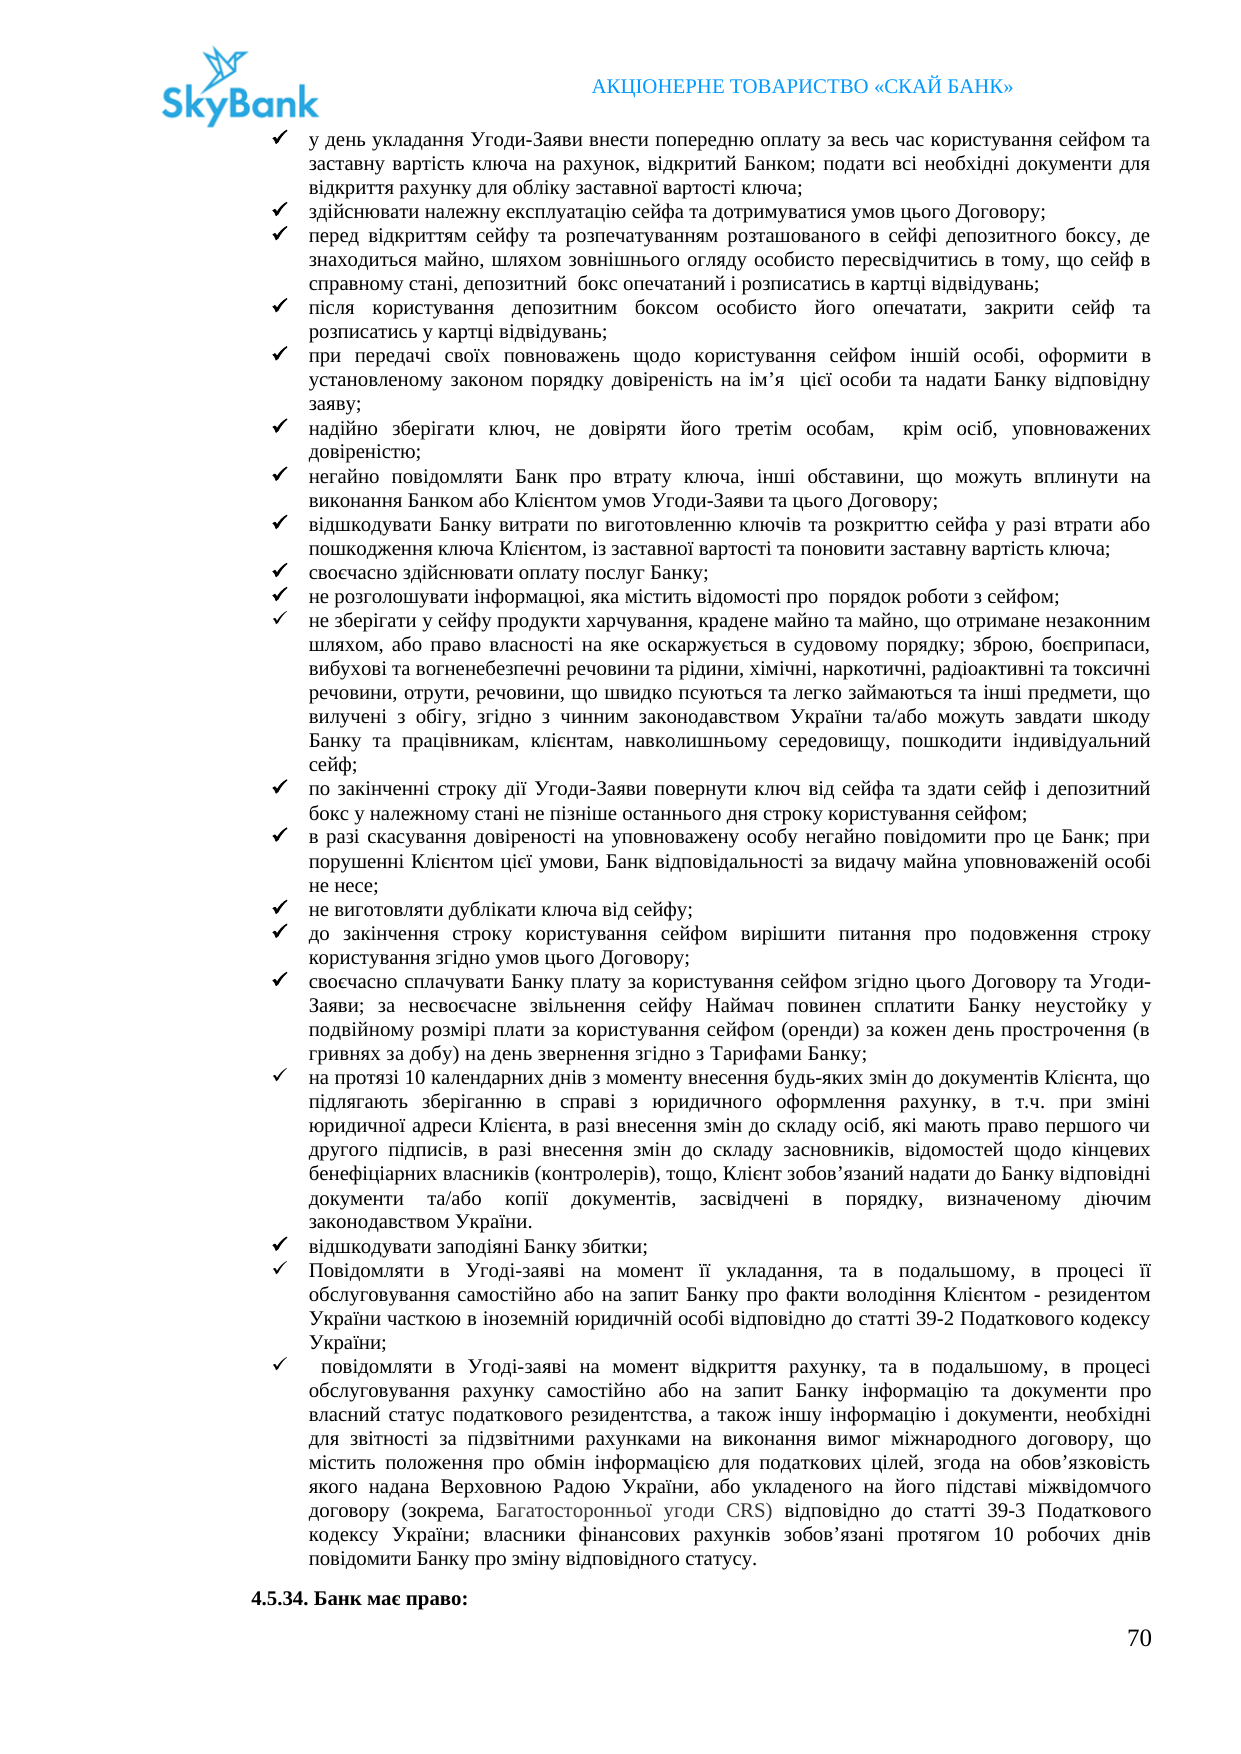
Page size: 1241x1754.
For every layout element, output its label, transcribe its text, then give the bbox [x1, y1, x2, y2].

list Повідомляти в Угоді-заяві на момент її укладання, та в подальшому, в процесі її обслуговування самостійно або на запит Банку про факти володіння Клієнтом - резидентом України часткою в іноземній юридичній особі відповідно до статті 39-2 Податкового кодексу України; [271, 1258, 1152, 1354]
list не виготовляти дублікати ключа від сейфу; [271, 897, 1152, 921]
list на протязі 10 календарних днів з моменту внесення будь-яких змін до документів Клієнта, що підлягають зберіганню в справі з юридичного оформлення рахунку, в т.ч. при зміні юридичної адреси Клієнта, в разі внесення змін до складу осіб, які мають право першого чи другого підписів, в разі внесення змін до складу засновників, відомостей щодо кінцевих бенефіціарних власників (контролерів), тощо, Клієнт зобов’язаний надати до Банку відповідні документи та/або копії документів, засвідчені в порядку, визначеному діючим законодавством України. [271, 1065, 1152, 1233]
list після користування депозитним боксом особисто його опечатати, закрити сейф та розписатись у картці відвідувань; [271, 295, 1152, 343]
text 4.5.34. Банк має право: [177, 1586, 1152, 1610]
list перед відкриттям сейфу та розпечатуванням розташованого в сейфі депозитного боксу, де знаходиться майно, шляхом зовнішнього огляду особисто пересвідчитись в тому, що сейф в справному стані, депозитний бокс опечатаний і розписатись в картці відвідувань; [271, 223, 1152, 295]
list відшкодувати Банку витрати по виготовленню ключів та розкриттю сейфа у разі втрати або пошкодження ключа Клієнтом, iз заставної вартості та поновити заставну вартість ключа; [271, 512, 1152, 560]
list по закiнченнi строку дії Угоди-Заяви повернути ключ вiд сейфа та здати сейф і депозитний бокс у належному стані не пiзнiше останнього дня строку користування сейфом; [271, 776, 1152, 824]
list у день укладання Угоди-Заяви внести попередню оплату за весь час користування сейфом та заставну вартість ключа на рахунок, відкритий Банком; подати всі необхідні документи для відкриття рахунку для обліку заставної вартості ключа; [271, 127, 1152, 199]
list своєчасно сплачувати Банку плату за користування сейфом згідно цього Договору та Угоди-Заяви; за несвоєчасне звільнення сейфу Наймач повинен сплатити Банку неустойку у подвійному розмірі плати за користування сейфом (оренди) за кожен день прострочення (в гривнях за добу) на день звернення згідно з Тарифами Банку; [271, 969, 1152, 1065]
list до закінчення строку користування сейфом вирішити питання про подовження строку користування згідно умов цього Договору; [271, 921, 1152, 969]
list не розголошувати iнформацюi, яка містить вiдомостi про порядок роботи з сейфом; [271, 584, 1152, 608]
list не зберігати у сейфу продукти харчування, крадене майно та майно, що отримане незаконним шляхом, або право власності на яке оскаржується в судовому порядку; зброю, боєприпаси, вибухові та вогненебезпечні речовини та рідини, хімічні, наркотичні, радіоактивні та токсичні речовини, отрути, речовини, що швидко псуються та легко займаються та інші предмети, що вилучені з обігу, згідно з чинним законодавством України та/або можуть завдати шкоду Банку та працівникам, клієнтам, навколишньому середовищу, пошкодити індивідуальний сейф; [271, 608, 1152, 776]
list при передачі своїх повноважень щодо користування сейфом іншій особі, оформити в установленому законом порядку довіреність на ім’я цієї особи та надати Банку вiдповiдну заяву; [271, 343, 1152, 415]
list надійно зберігати ключ, не довіряти його третім особам, крім осіб, уповноважених довіреністю; [271, 415, 1152, 463]
list здійснювати належну експлуатацію сейфа та дотримуватися умов цього Договору; [271, 199, 1152, 223]
list своєчасно здійснювати оплату послуг Банку; [271, 560, 1152, 584]
list негайно повідомляти Банк про втрату ключа, iншi обставини, що можуть вплинути на виконання Банком або Клієнтом умов Угоди-Заяви та цього Договору; [271, 463, 1152, 512]
list в разі скасування довіреності на уповноважену особу негайно повідомити про це Банк; при порушенні Клієнтом цієї умови, Банк відповідальності за видачу майна уповноваженій особі не несе; [271, 824, 1152, 897]
picture [142, 35, 349, 140]
list повідомляти в Угоді-заяві на момент відкриття рахунку, та в подальшому, в процесі обслуговування рахунку самостійно або на запит Банку інформацію та документи про власний статус податкового резидентства, а також іншу інформацію і документи, необхідні для звітності за підзвітними рахунками на виконання вимог міжнародного договору, що містить положення про обмін інформацією для податкових цілей, згода на обов’язковість якого надана Верховною Радою України, або укладеного на його підставі міжвідомчого договору (зокрема, Багатосторонньої угоди CRS) відповідно до статті 39-3 Податкового кодексу України; власники фінансових рахунків зобов’язані протягом 10 робочих днів повідомити Банку про зміну відповідного статусу. [271, 1354, 1152, 1570]
list відшкодувати заподіяні Банку збитки; [271, 1233, 1152, 1258]
